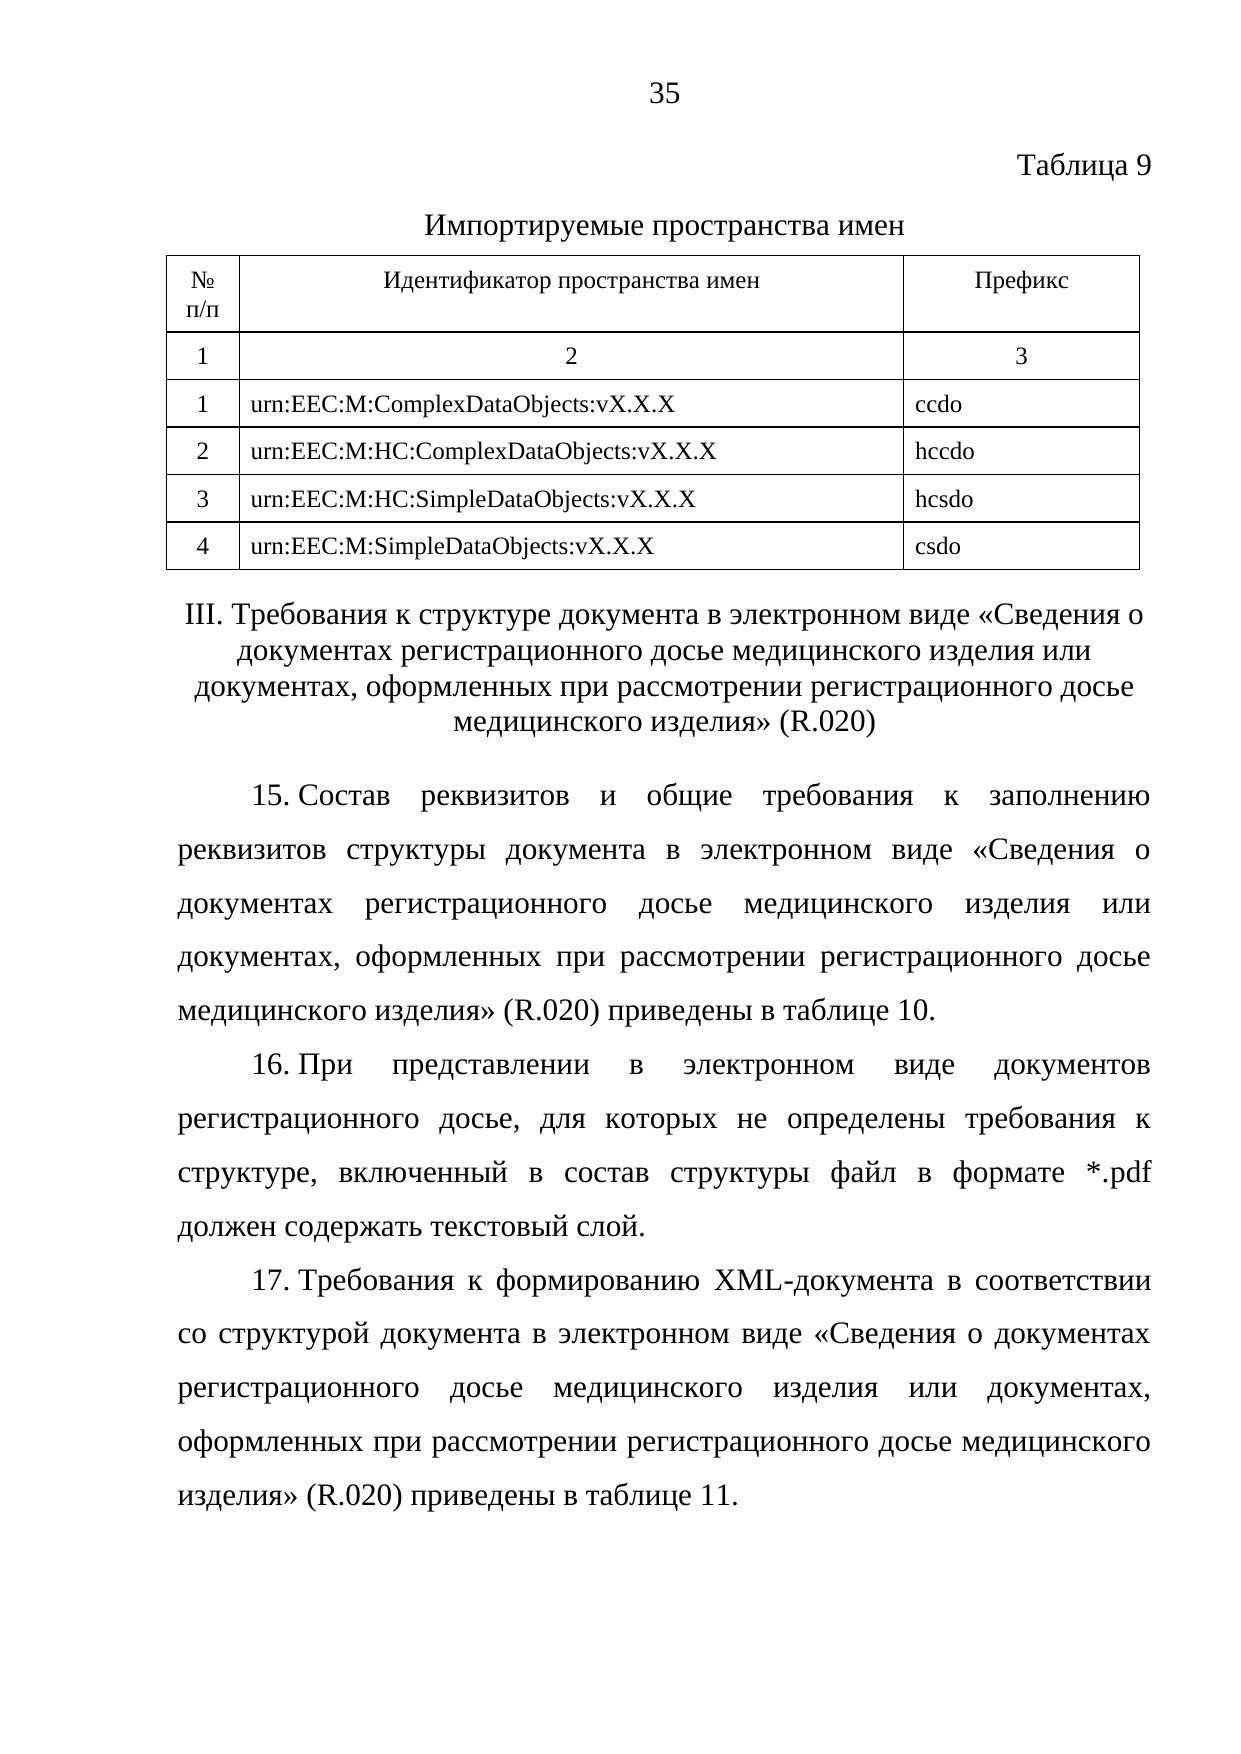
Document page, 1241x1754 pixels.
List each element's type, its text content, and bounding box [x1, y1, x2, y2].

table_cell urn:EEC:M:HC:SimpleDataObjects:vX.X.X [240, 475, 903, 521]
text Таблица 9 [177, 146, 1152, 182]
table_cell 2 [167, 428, 239, 474]
table_header Префикс [904, 256, 1139, 331]
table_cell urn:EEC:M:ComplexDataObjects:vX.X.X [240, 380, 903, 426]
table_cell urn:EEC:M:SimpleDataObjects:vX.X.X [240, 523, 903, 569]
table_cell csdo [904, 523, 1139, 569]
table_cell hcsdo [904, 475, 1139, 521]
table_cell urn:EEC:M:HC:ComplexDataObjects:vX.X.X [240, 428, 903, 474]
table_cell 4 [167, 523, 239, 569]
table_cell hccdo [904, 428, 1139, 474]
table_cell ccdo [904, 380, 1139, 426]
table_cell 3 [904, 333, 1139, 379]
text 16. При представлении в электронном виде документов регистрационного досье, для которых не определены требования к структуре, включенный в состав структуры файл в формате *.pdf должен содержать текстовый слой. [177, 1045, 1152, 1243]
text 15. Состав реквизитов и общие требования к заполнению реквизитов структуры документа в электронном виде «Сведения о документах регистрационного досье медицинского изделия или документах, оформленных при рассмотрении регистрационного досье медицинского изделия» (R.020) приведены в таблице 10. [177, 776, 1152, 1027]
table_cell 2 [240, 333, 903, 379]
text 17. Требования к формированию XML-документа в соответствии со структурой документа в электронном виде «Сведения о документах регистрационного досье медицинского изделия или документах, оформленных при рассмотрении регистрационного досье медицинского изделия» (R.020) приведены в таблице 11. [177, 1261, 1152, 1512]
table_cell 3 [167, 475, 239, 521]
table_header Идентификатор пространства имен [240, 256, 903, 331]
subtitle III. Требования к структуре документа в электронном виде «Сведения о документах регистрационного досье медицинского изделия или документах, оформленных при рассмотрении регистрационного досье медицинского изделия» (R.020) [177, 595, 1152, 739]
table_cell 1 [167, 380, 239, 426]
list Импортируемые пространства имен [177, 207, 1152, 243]
table_cell 1 [167, 333, 239, 379]
table_header № п/п [167, 256, 239, 331]
